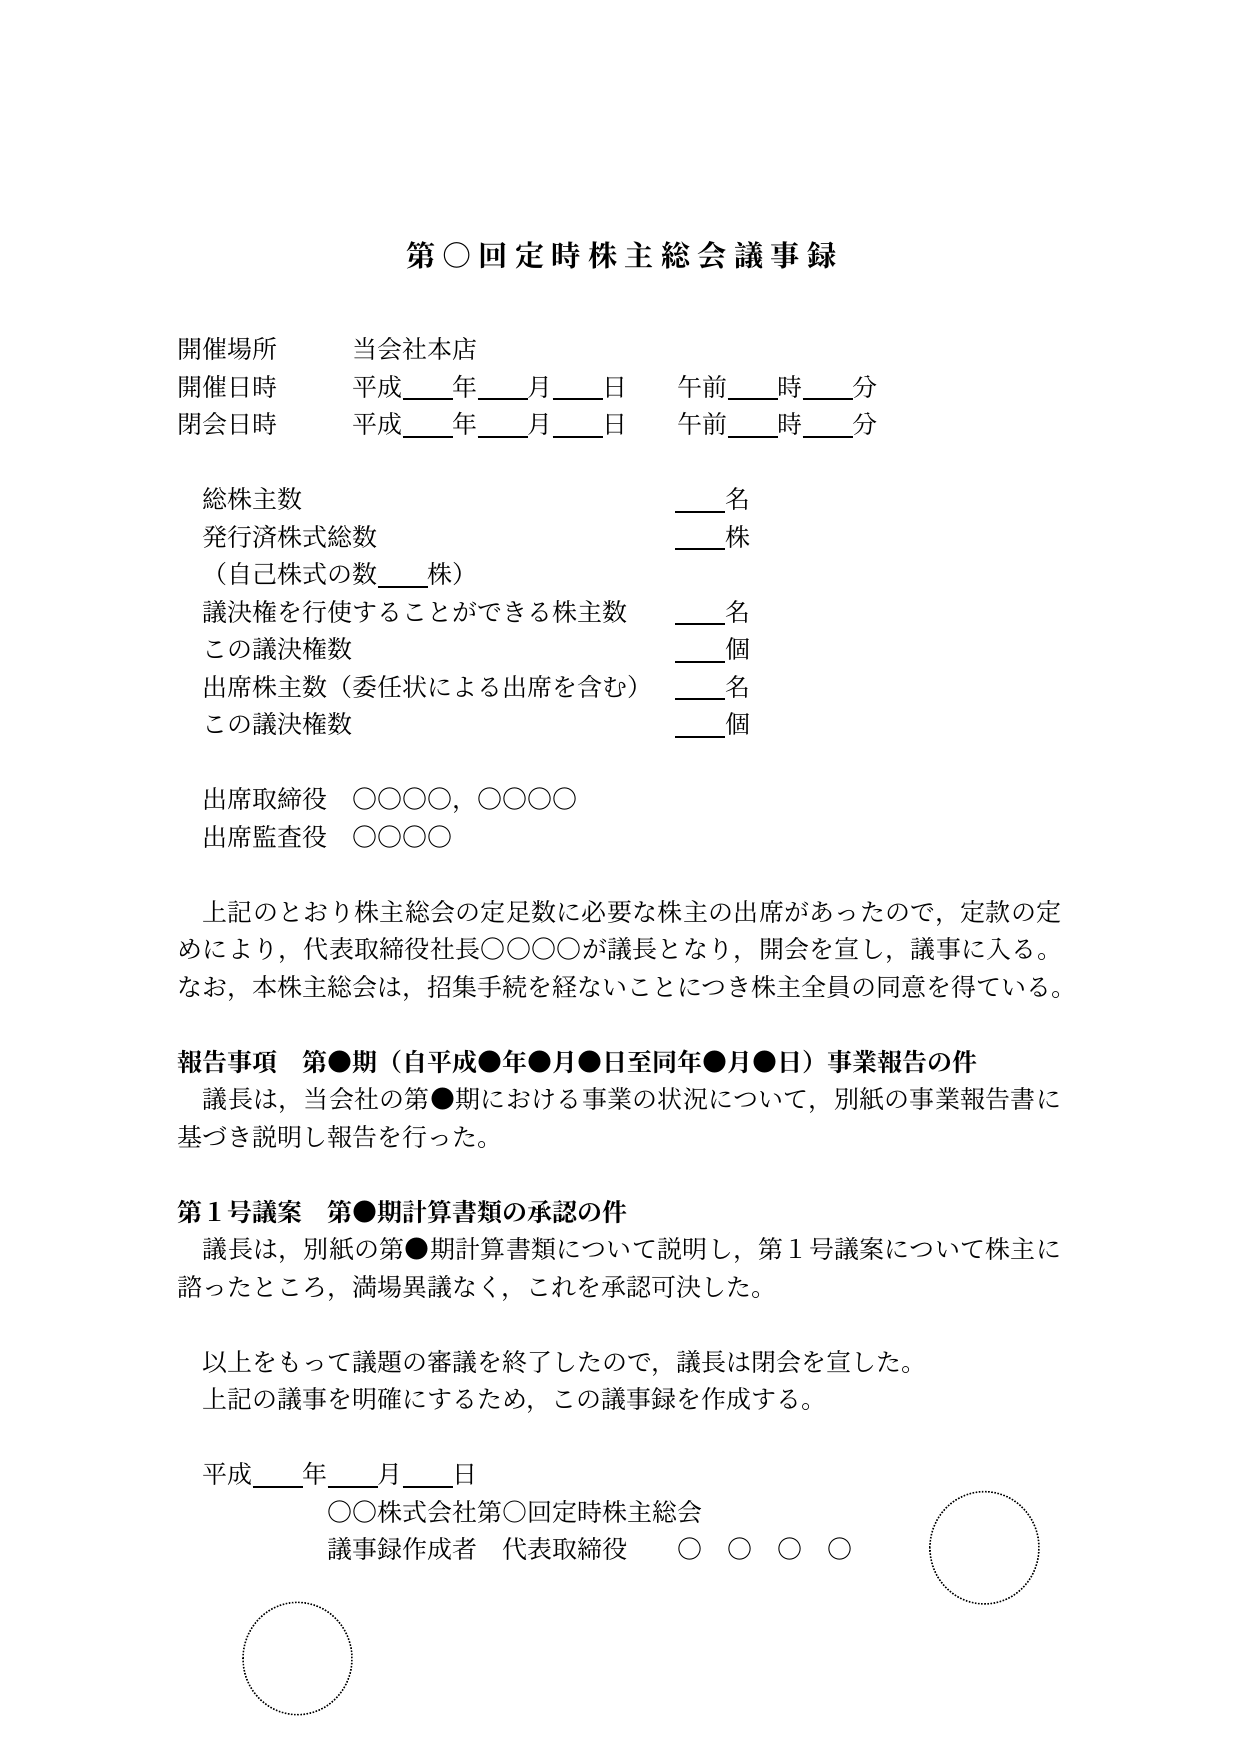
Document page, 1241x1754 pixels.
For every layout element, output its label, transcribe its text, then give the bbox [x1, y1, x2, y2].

text 発行済株式総数 株 [177, 517, 1063, 554]
text 報告事項 第●期（自平成●年●月●日至同年●月●日）事業報告の件 [177, 1042, 1063, 1079]
text この議決権数 個 [177, 629, 1063, 667]
text 第１号議案 第●期計算書類の承認の件 [177, 1192, 1063, 1229]
text 以上をもって議題の審議を終了したので，議長は閉会を宣した。 [177, 1342, 1063, 1379]
text 出席株主数（委任状による出席を含む） 名 [177, 667, 1063, 704]
text 議長は，別紙の第●期計算書類について説明し，第１号議案について株主に諮ったところ，満場異議なく，これを承認可決した。 [177, 1229, 1063, 1304]
text 開催場所 当会社本店 [177, 329, 1063, 367]
text 出席監査役 〇〇〇〇 [177, 817, 1063, 854]
text 総株主数 名 [177, 479, 1063, 517]
text 議決権を行使することができる株主数 名 [177, 592, 1063, 629]
text 出席取締役 〇〇〇〇，〇〇〇〇 [177, 779, 1063, 817]
text 〇〇株式会社第○回定時株主総会 [177, 1492, 1063, 1529]
text 議事録作成者 代表取締役 〇 〇 〇 〇 [177, 1529, 1063, 1567]
text 第 ○ 回 定 時 株 主 総 会 議 事 録 [177, 217, 1064, 292]
text 開催日時 平成 年 月 日 午前 時 分 [177, 367, 1063, 404]
text 上記の議事を明確にするため，この議事録を作成する。 [177, 1379, 1063, 1417]
text この議決権数 個 [177, 704, 1063, 742]
text 平成 年 月 日 [177, 1454, 1063, 1492]
text 閉会日時 平成 年 月 日 午前 時 分 [177, 404, 1063, 442]
text （自己株式の数 株） [177, 554, 1063, 592]
text 議長は，当会社の第●期における事業の状況について，別紙の事業報告書に基づき説明し報告を行った。 [177, 1079, 1063, 1154]
text 上記のとおり株主総会の定足数に必要な株主の出席があったので，定款の定めにより，代表取締役社長〇〇〇〇が議長となり，開会を宣し，議事に入る。なお，本株主総会は，招集手続を経ないことにつき株主全員の同意を得ている。 [177, 892, 1063, 1004]
